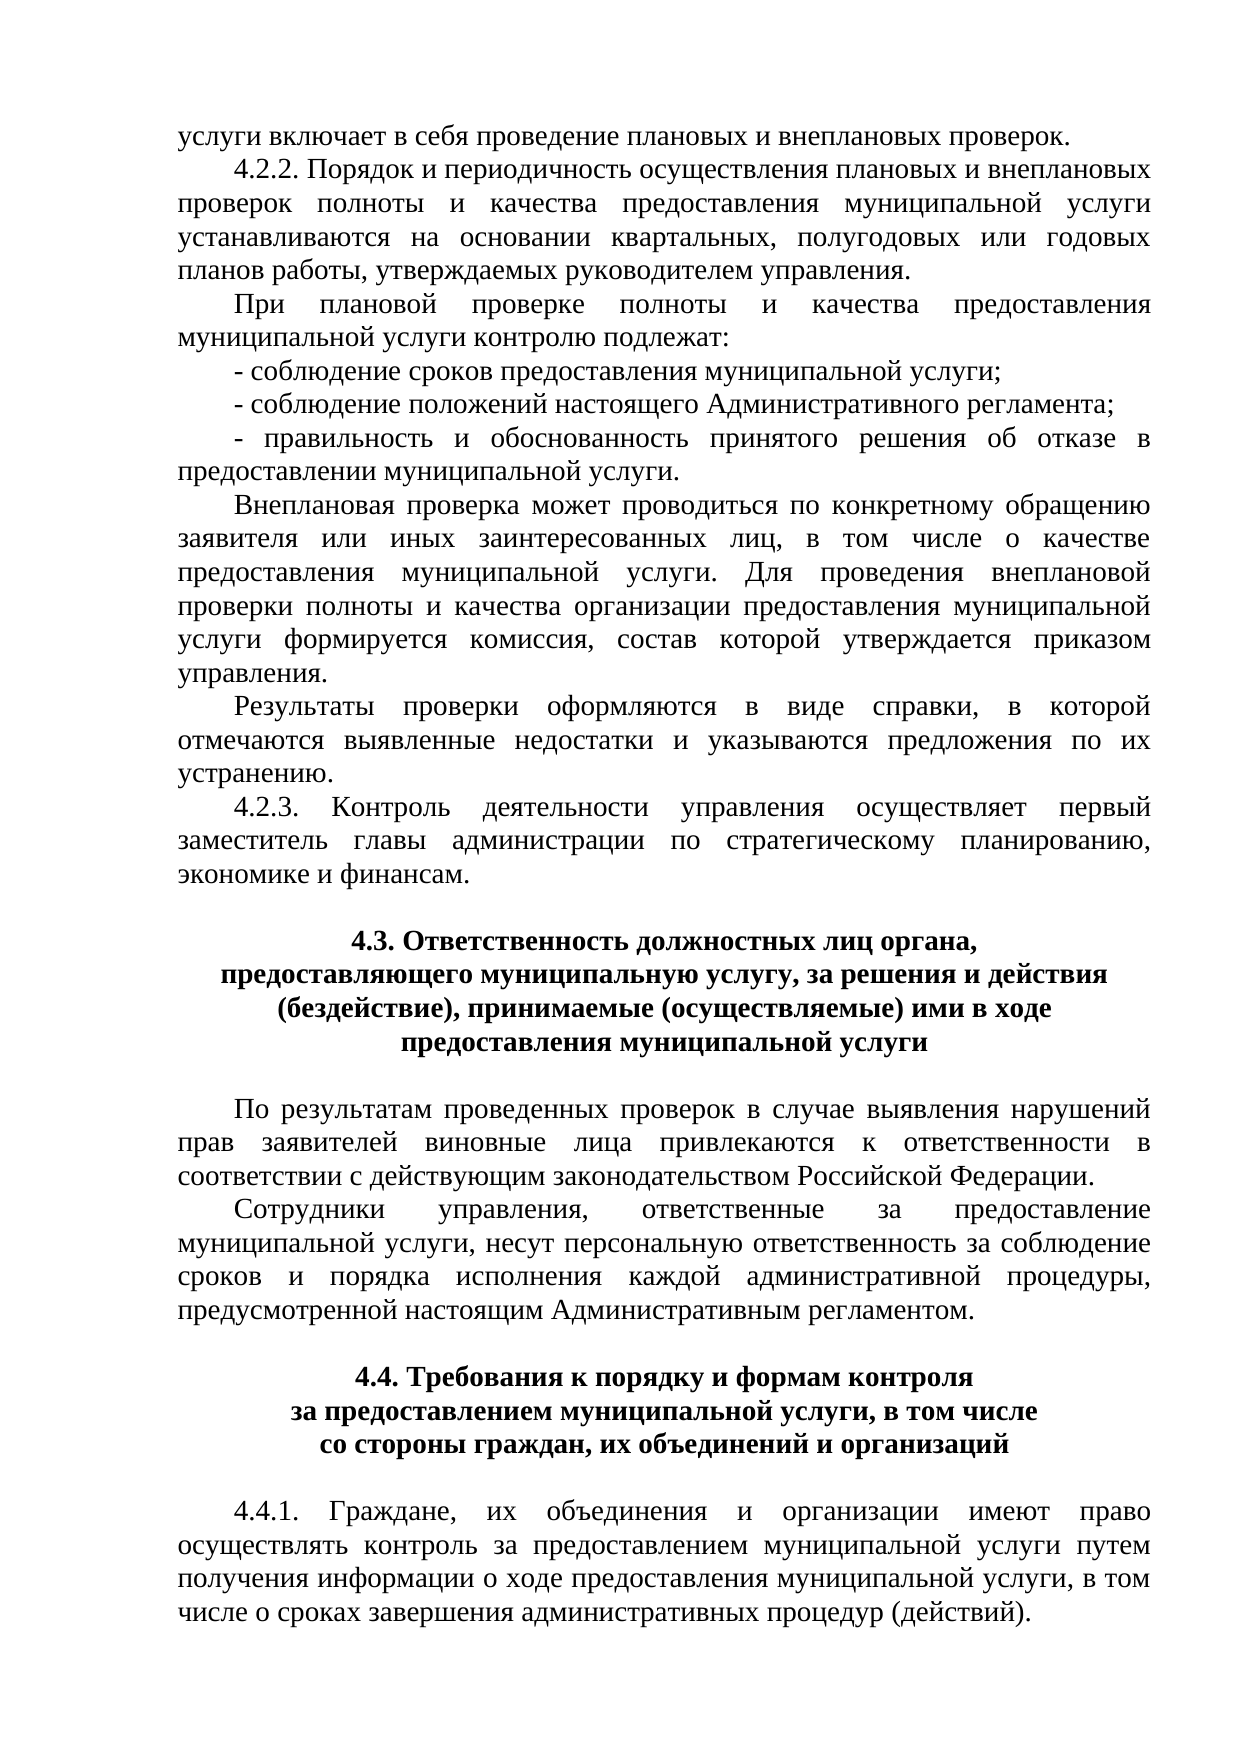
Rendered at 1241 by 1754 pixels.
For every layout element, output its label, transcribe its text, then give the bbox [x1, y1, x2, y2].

title предоставления муниципальной услуги [177, 1024, 1152, 1057]
text По результатам проведенных проверок в случае выявления нарушений прав заявителей виновные лица привлекаются к ответственности в соответствии с действующим законодательством Российской Федерации. [177, 1091, 1152, 1191]
text Внеплановая проверка может проводиться по конкретному обращению заявителя или иных заинтересованных лиц, в том числе о качестве предоставления муниципальной услуги. Для проведения внеплановой проверки полноты и качества организации предоставления муниципальной услуги формируется комиссия, состав которой утверждается приказом управления. [177, 487, 1152, 688]
text 4.2.2. Порядок и периодичность осуществления плановых и внеплановых проверок полноты и качества предоставления муниципальной услуги устанавливаются на основании квартальных, полугодовых или годовых планов работы, утверждаемых руководителем управления. [177, 152, 1152, 286]
text - правильность и обоснованность принятого решения об отказе в предоставлении муниципальной услуги. [177, 420, 1152, 487]
text При плановой проверке полноты и качества предоставления муниципальной услуги контролю подлежат: [177, 286, 1152, 353]
text Сотрудники управления, ответственные за предоставление муниципальной услуги, несут персональную ответственность за соблюдение сроков и порядка исполнения каждой административной процедуры, предусмотренной настоящим Административным регламентом. [177, 1191, 1152, 1326]
text - соблюдение положений настоящего Административного регламента; [177, 386, 1152, 420]
text 4.4.1. Граждане, их объединения и организации имеют право осуществлять контроль за предоставлением муниципальной услуги путем получения информации о ходе предоставления муниципальной услуги, в том числе о сроках завершения административных процедур (действий). [177, 1493, 1152, 1627]
title (бездействие), принимаемые (осуществляемые) ими в ходе [177, 990, 1152, 1024]
title предоставляющего муниципальную услугу, за решения и действия [177, 957, 1152, 990]
text - соблюдение сроков предоставления муниципальной услуги; [177, 353, 1152, 386]
title 4.4. Требования к порядку и формам контроля [177, 1359, 1152, 1393]
title за предоставлением муниципальной услуги, в том числе [177, 1393, 1152, 1426]
text Результаты проверки оформляются в виде справки, в которой отмечаются выявленные недостатки и указываются предложения по их устранению. [177, 688, 1152, 789]
title 4.3. Ответственность должностных лиц органа, [177, 923, 1152, 957]
title со стороны граждан, их объединений и организаций [177, 1426, 1152, 1460]
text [177, 118, 1152, 152]
text 4.2.3. Контроль деятельности управления осуществляет первый заместитель главы администрации по стратегическому планированию, экономике и финансам. [177, 789, 1152, 889]
